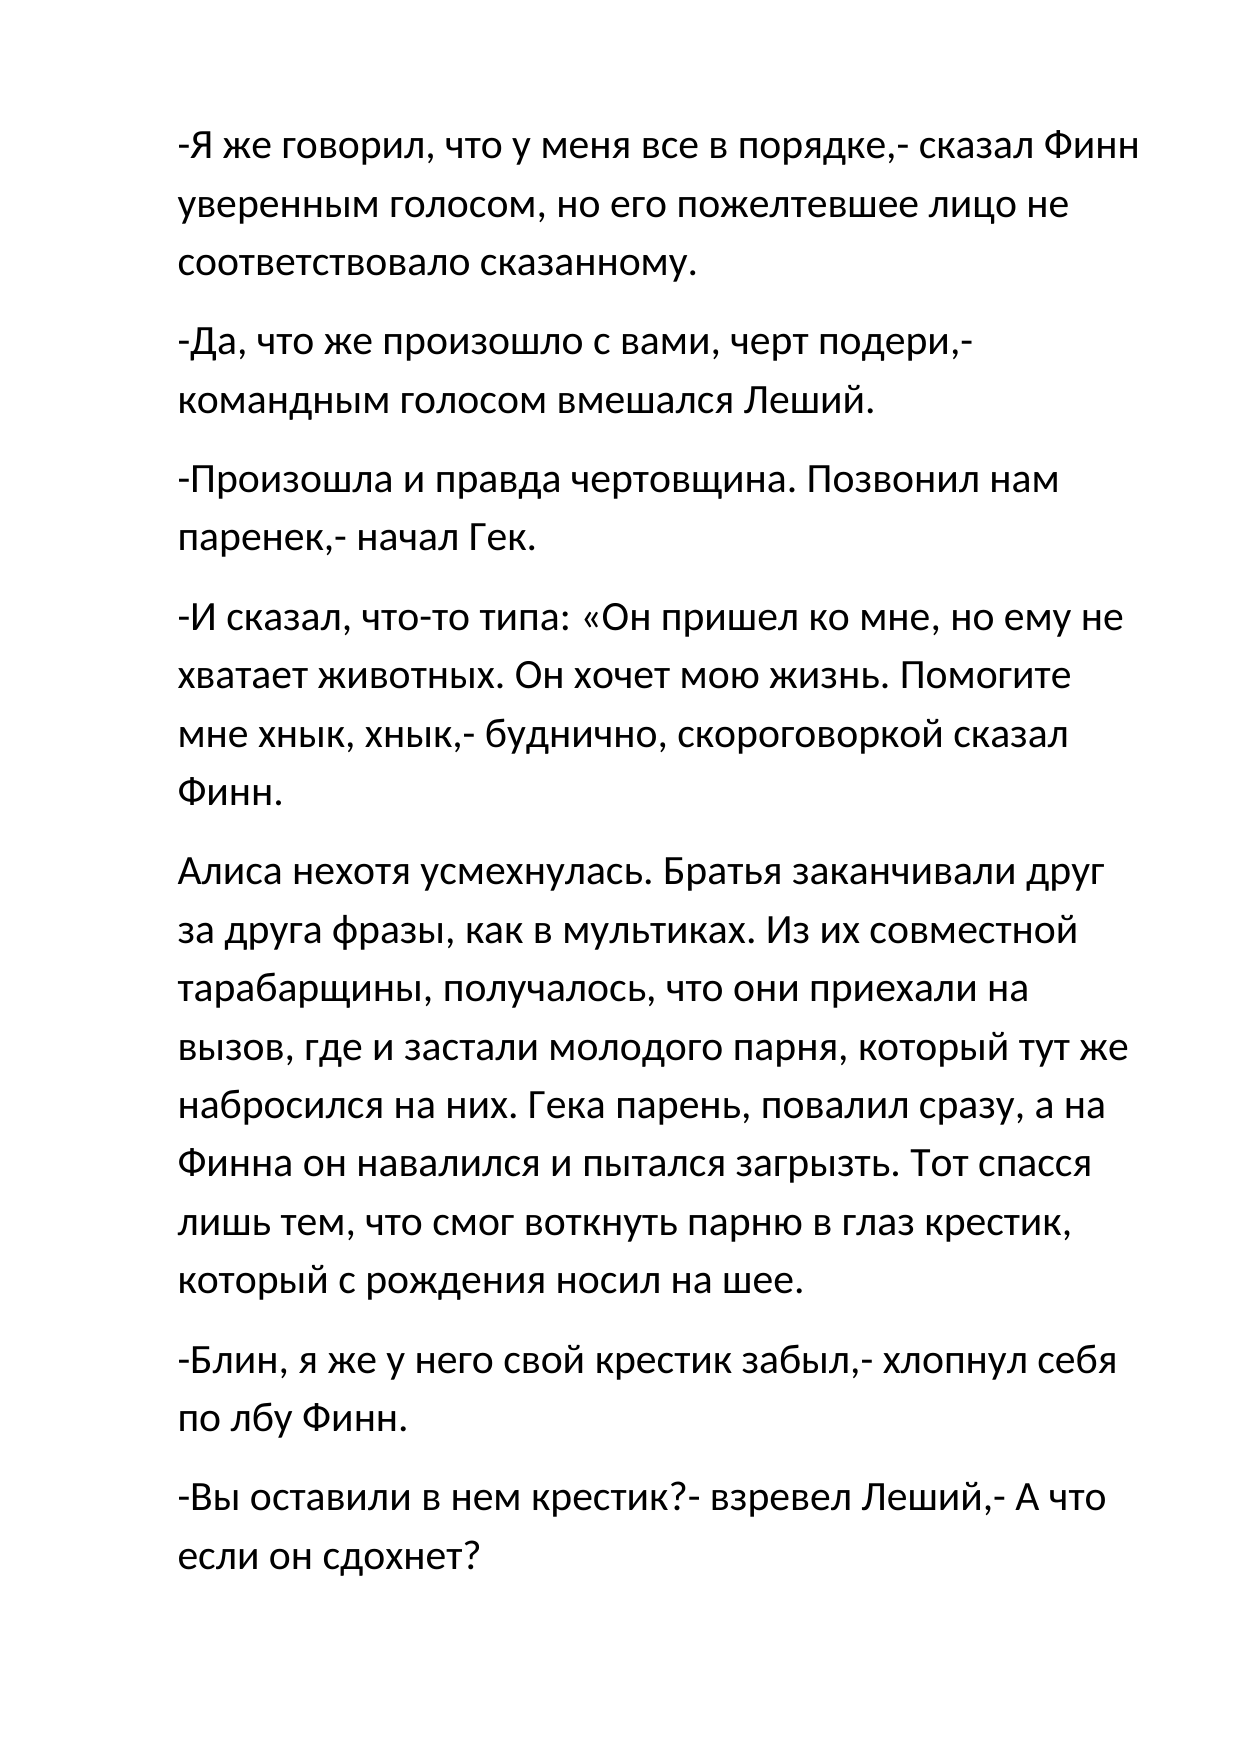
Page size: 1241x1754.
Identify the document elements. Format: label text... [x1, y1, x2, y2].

text -Я же говорил, что у меня все в порядке,- сказал Финн уверенным голосом, но его пожелтевшее лицо не соответствовало сказанному. [177, 118, 1152, 286]
text -Произошла и правда чертовщина. Позвонил нам паренек,- начал Гек. [177, 452, 1152, 561]
text -И сказал, что-то типа: «Он пришел ко мне, но ему не хватает животных. Он хочет мою жизнь. Помогите мне хнык, хнык,- буднично, скороговоркой сказал Финн. [177, 590, 1152, 816]
text -Да, что же произошло с вами, черт подери,- командным голосом вмешался Леший. [177, 314, 1152, 423]
text -Блин, я же у него свой крестик забыл,- хлопнул себя по лбу Финн. [177, 1333, 1152, 1442]
text -Вы оставили в нем крестик?- взревел Леший,- А что если он сдохнет? [177, 1470, 1152, 1579]
text Алиса нехотя усмехнулась. Братья заканчивали друг за друга фразы, как в мультиках. Из их совместной тарабарщины, получалось, что они приехали на вызов, где и застали молодого парня, который тут же набросился на них. Гека парень, повалил сразу, а на Финна он навалился и пытался загрызть. Тот спасся лишь тем, что смог воткнуть парню в глаз крестик, который с рождения носил на шее. [177, 844, 1152, 1304]
